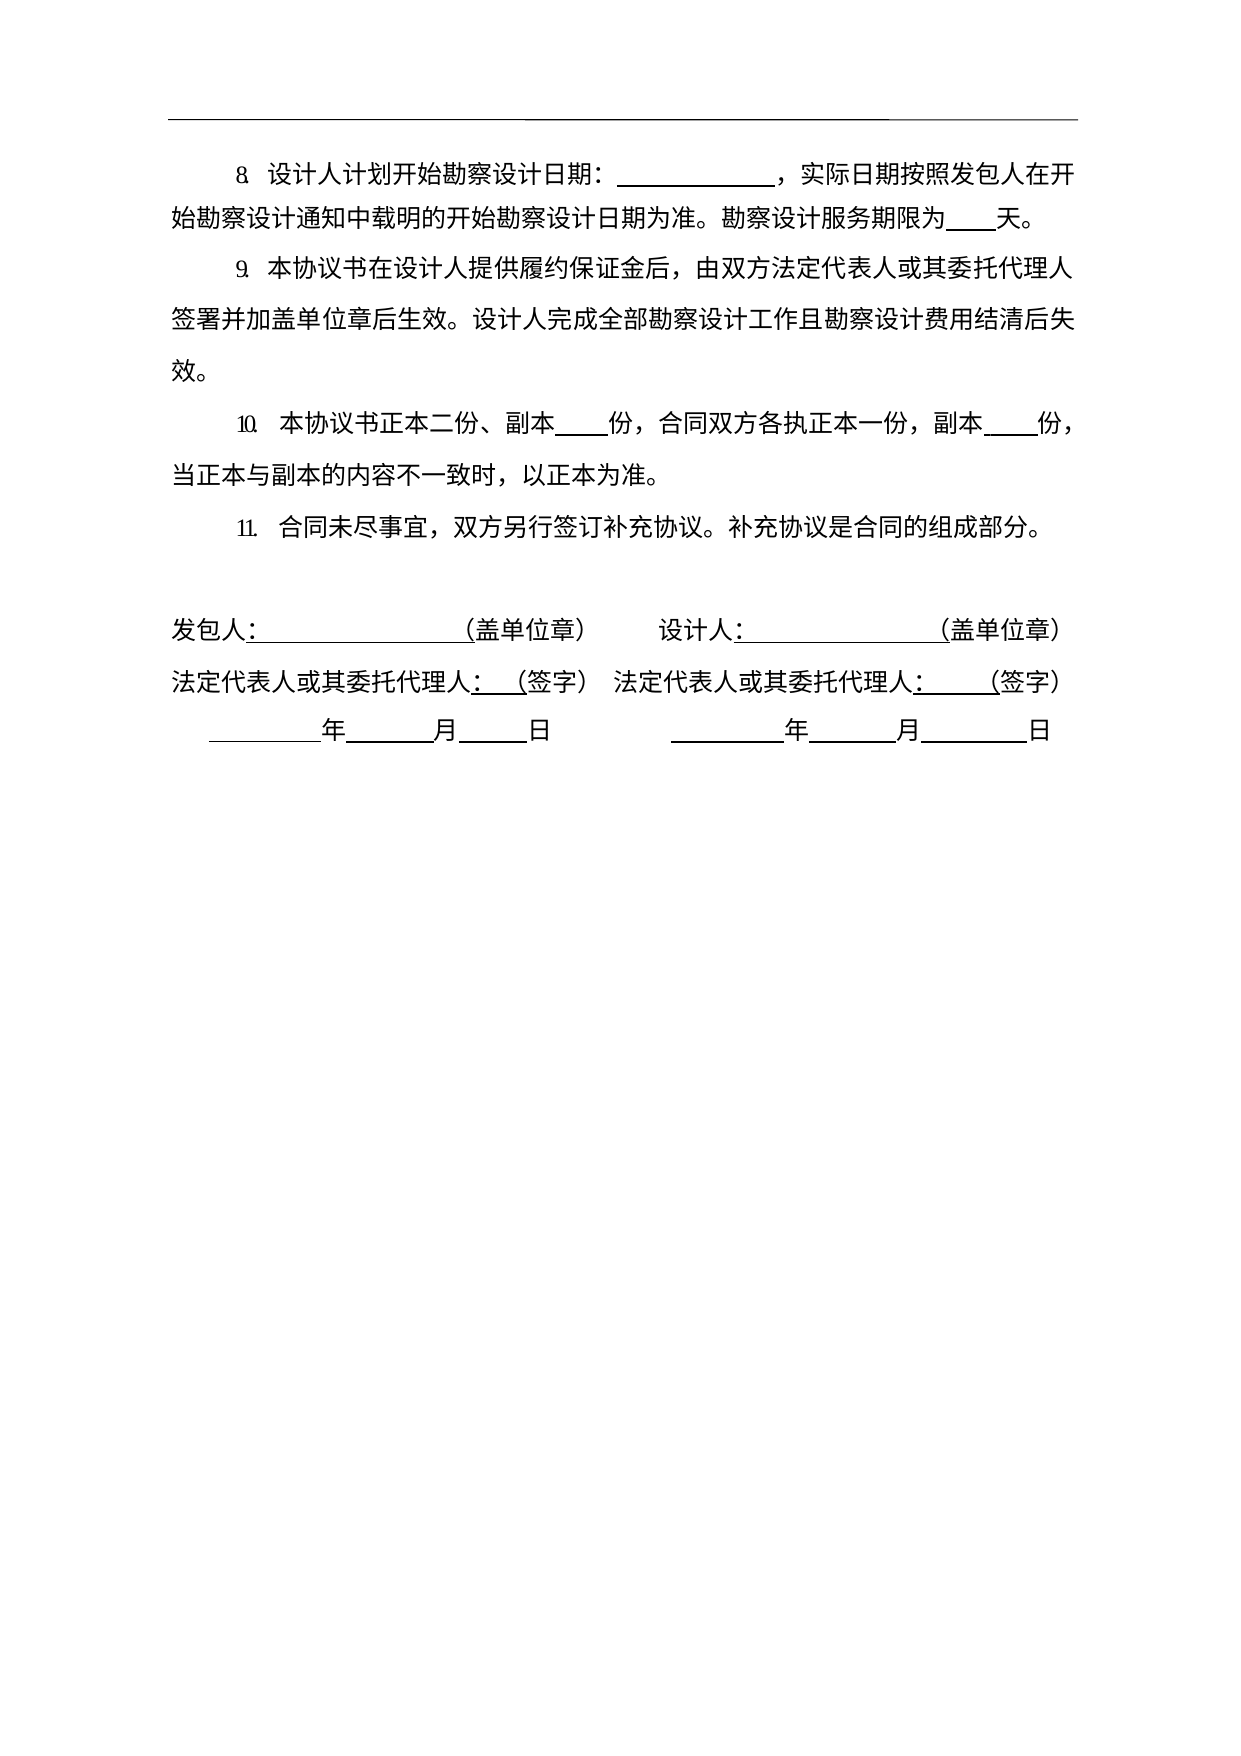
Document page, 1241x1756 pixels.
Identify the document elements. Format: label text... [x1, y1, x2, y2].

text 年 月 日 年 月 日 [209, 714, 1165, 746]
list 合同未尽事宜，双方另行签订补充协议。补充协议是合同的组成部分。 [235, 507, 1165, 543]
text 发包人： （盖单位章） 设计人： （盖单位章） 法定代表人或其委托代理人： （签字） 法定代表人或其委托代理人： （签字） [171, 611, 1075, 699]
list 设计人计划开始勘察设计日期： ，实际日期按照发包人在开 [235, 154, 1165, 190]
text 始勘察设计通知中载明的开始勘察设计日期为准。勘察设计服务期限为 天。 [171, 198, 1165, 234]
list 本协议书正本二份、副本 份，合同双方各执正本一份，副本 份， 当正本与副本的内容不一致时，以正本为准。 [171, 403, 1088, 491]
list 本协议书在设计人提供履约保证金后，由双方法定代表人或其委托代理人签署并加盖单位章后生效。设计人完成全部勘察设计工作且勘察设计费用结清后失效。 [171, 248, 1075, 388]
